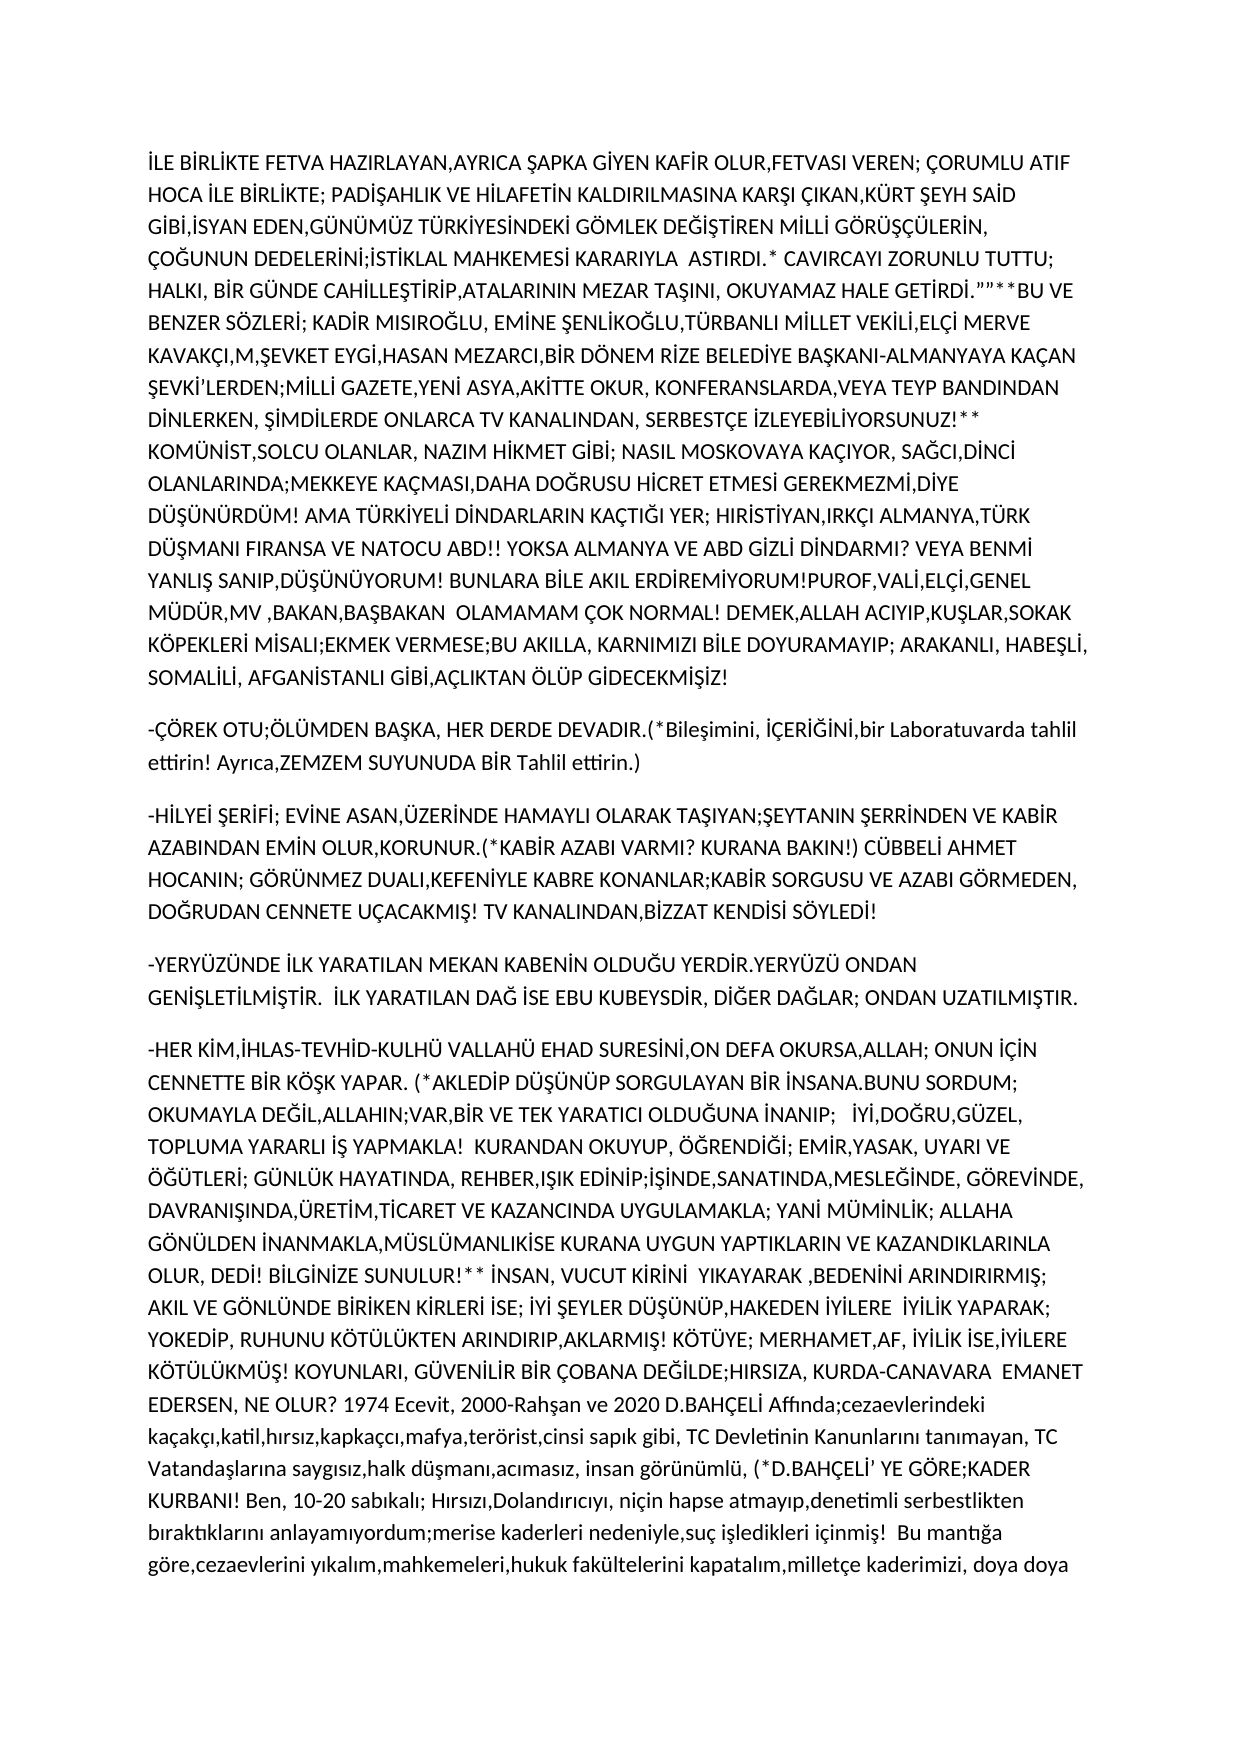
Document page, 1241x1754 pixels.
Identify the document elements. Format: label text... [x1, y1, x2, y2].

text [148, 148, 1093, 691]
text -ÇÖREK OTU;ÖLÜMDEN BAŞKA, HER DERDE DEVADIR.(*Bileşimini, İÇERİĞİNİ,bir Laboratuvarda tahlil ettirin! Ayrıca,ZEMZEM SUYUNUDA BİR Tahlil ettirin.) [148, 716, 1093, 776]
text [148, 1036, 1093, 1579]
text -YERYÜZÜNDE İLK YARATILAN MEKAN KABENİN OLDUĞU YERDİR.YERYÜZÜ ONDAN GENİŞLETİLMİŞTİR. İLK YARATILAN DAĞ İSE EBU KUBEYSDİR, DİĞER DAĞLAR; ONDAN UZATILMIŞTIR. [148, 950, 1093, 1011]
text -HİLYEİ ŞERİFİ; EVİNE ASAN,ÜZERİNDE HAMAYLI OLARAK TAŞIYAN;ŞEYTANIN ŞERRİNDEN VE KABİR AZABINDAN EMİN OLUR,KORUNUR.(*KABİR AZABI VARMI? KURANA BAKIN!) CÜBBELİ AHMET HOCANIN; GÖRÜNMEZ DUALI,KEFENİYLE KABRE KONANLAR;KABİR SORGUSU VE AZABI GÖRMEDEN, DOĞRUDAN CENNETE UÇACAKMIŞ! TV KANALINDAN,BİZZAT KENDİSİ SÖYLEDİ! [148, 801, 1093, 925]
